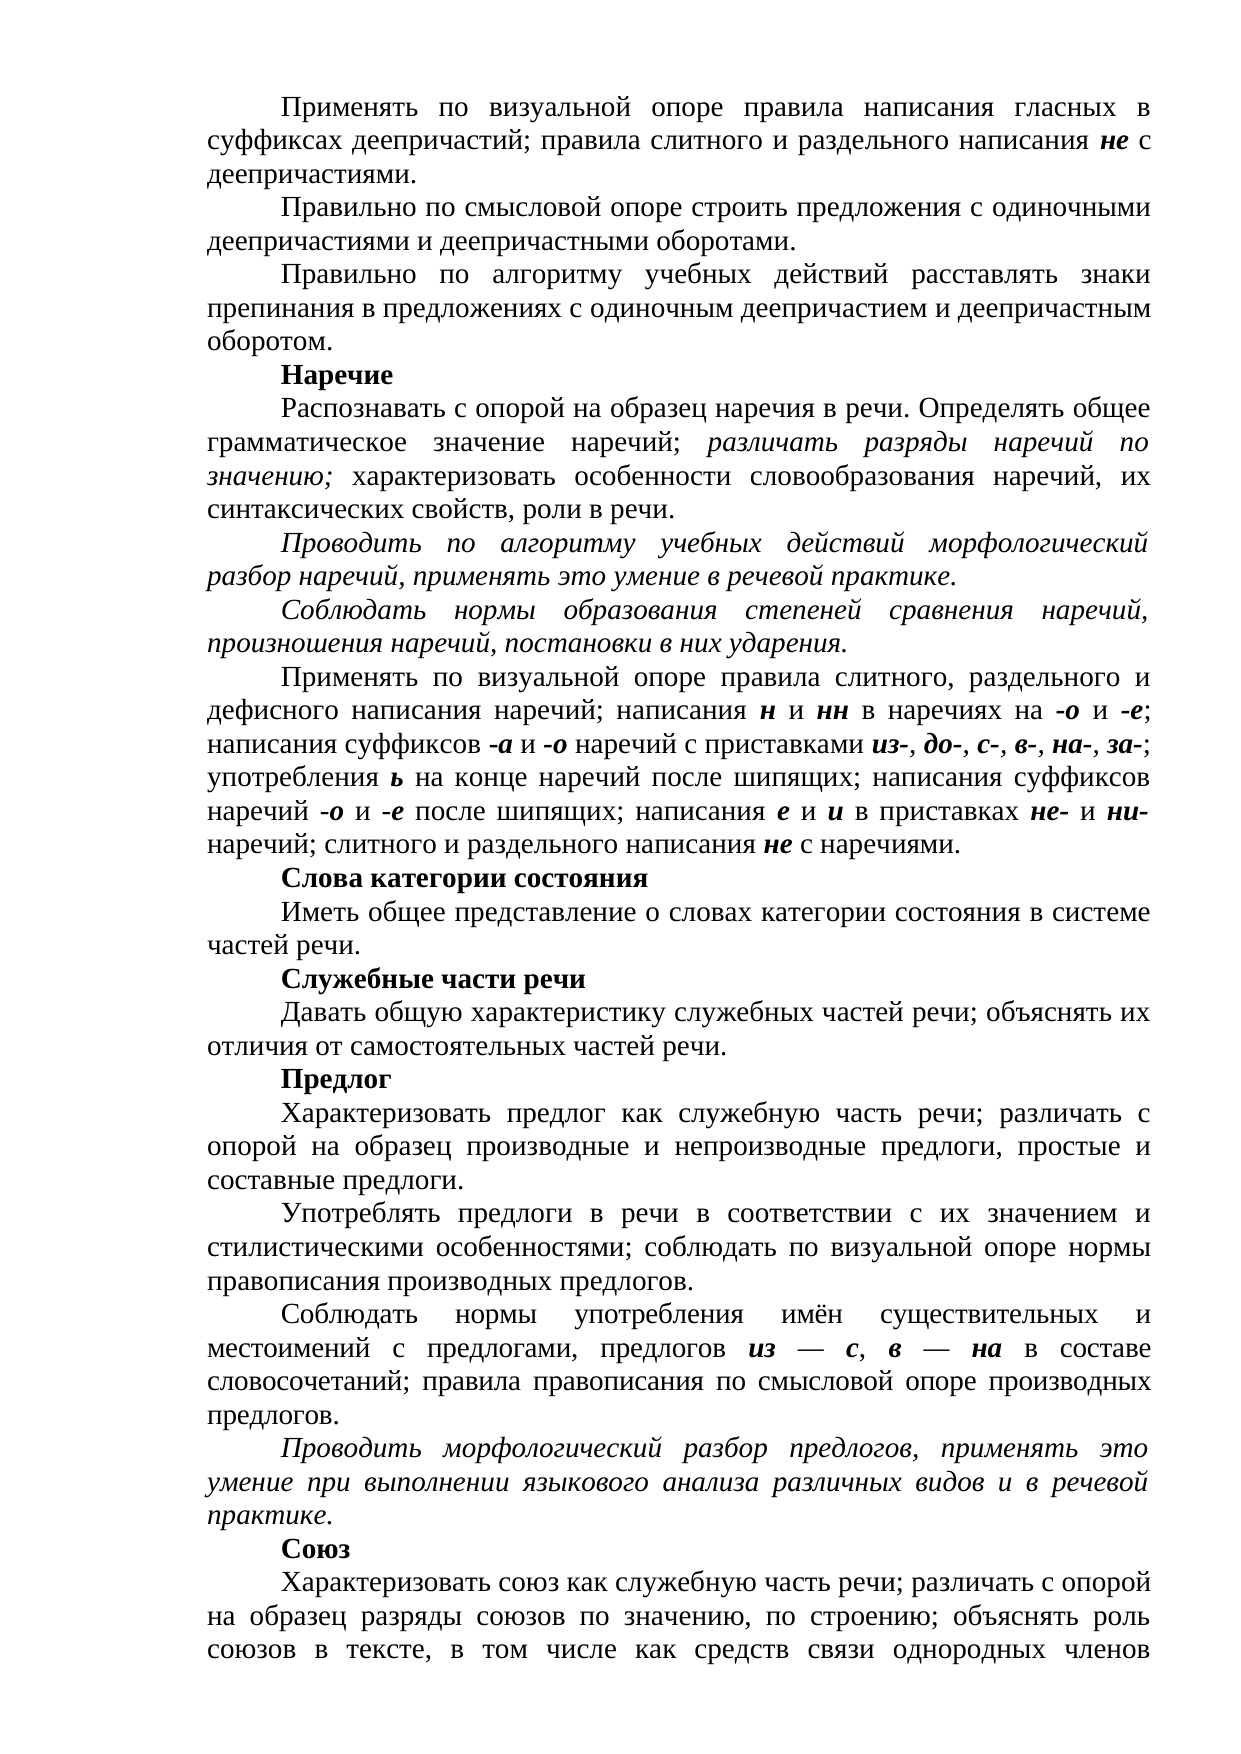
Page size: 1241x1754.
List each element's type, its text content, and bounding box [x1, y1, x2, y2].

text Проводить морфологический разбор предлогов, применять это умение при выполнении языкового анализа различных видов и в речевой практике. [207, 1430, 1152, 1531]
text Правильно по смысловой опоре строить предложения с одиночными деепричастиями и деепричастными оборотами. [207, 189, 1152, 256]
text Проводить по алгоритму учебных действий морфологический разбор наречий, применять это умение в речевой практике. [207, 525, 1152, 592]
text Соблюдать нормы употребления имён существительных и местоимений с предлогами, предлогов из — с, в — на в составе словосочетаний; правила правописания по смысловой опоре производных предлогов. [207, 1296, 1152, 1430]
text Применять по визуальной опоре правила написания гласных в суффиксах деепричастий; правила слитного и раздельного написания не с деепричастиями. [207, 89, 1152, 189]
text Предлог [207, 1061, 1152, 1095]
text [207, 1564, 1152, 1665]
text Иметь общее представление о словах категории состояния в системе частей речи. [207, 894, 1152, 961]
text Давать общую характеристику служебных частей речи; объяснять их отличия от самостоятельных частей речи. [207, 994, 1152, 1061]
text Применять по визуальной опоре правила слитного, раздельного и дефисного написания наречий; написания н и нн в наречиях на -о и -е; написания суффиксов -а и -о наречий с приставками из-, до-, с-, в-, на-, за-; употребления ь на конце наречий после шипящих; написания суффиксов наречий -о и -е после шипящих; написания е и и в приставках не- и ни- наречий; слитного и раздельного написания не с наречиями. [207, 659, 1152, 860]
text Употреблять предлоги в речи в соответствии с их значением и стилистическими особенностями; соблюдать по визуальной опоре нормы правописания производных предлогов. [207, 1196, 1152, 1296]
text Наречие [207, 357, 1152, 391]
text Правильно по алгоритму учебных действий расставлять знаки препинания в предложениях с одиночным деепричастием и деепричастным оборотом. [207, 256, 1152, 357]
text Служебные части речи [207, 961, 1152, 994]
text Распознавать с опорой на образец наречия в речи. Определять общее грамматическое значение наречий; различать разряды наречий по значению; характеризовать особенности словообразования наречий, их синтаксических свойств, роли в речи. [207, 391, 1152, 525]
text Союз [207, 1531, 1152, 1564]
text Характеризовать предлог как служебную часть речи; различать с опорой на образец производные и непроизводные предлоги, простые и составные предлоги. [207, 1095, 1152, 1196]
text Соблюдать нормы образования степеней сравнения наречий, произношения наречий, постановки в них ударения. [207, 592, 1152, 659]
text Слова категории состояния [207, 860, 1152, 894]
